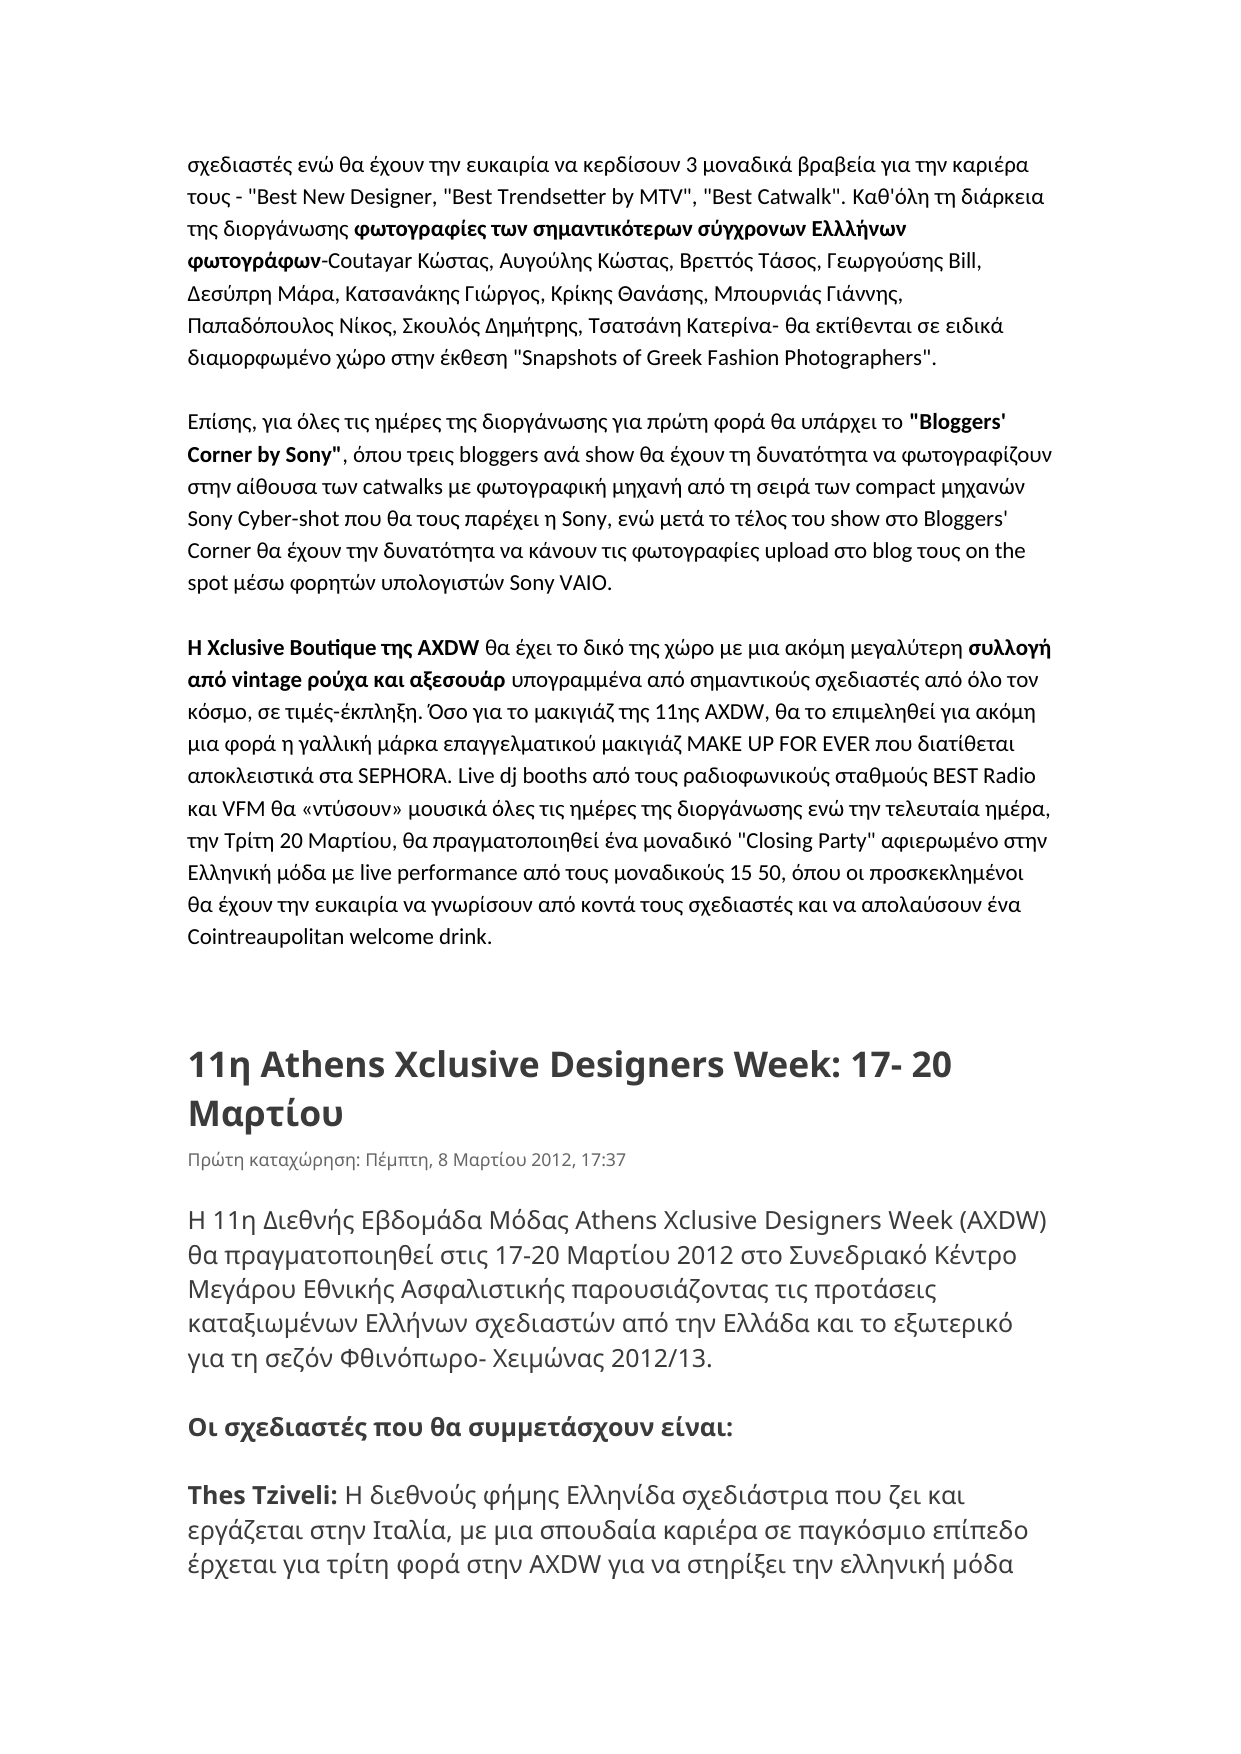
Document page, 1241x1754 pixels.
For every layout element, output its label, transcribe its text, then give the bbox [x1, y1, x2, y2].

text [187, 1203, 1053, 1581]
text 11η Athens Xclusive Designers Week: 17- 20 Μαρτίου [187, 1040, 1053, 1136]
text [187, 150, 1053, 1015]
text Πρώτη καταχώρηση: Πέμπτη, 8 Μαρτίου 2012, 17:37 [187, 1136, 1053, 1171]
